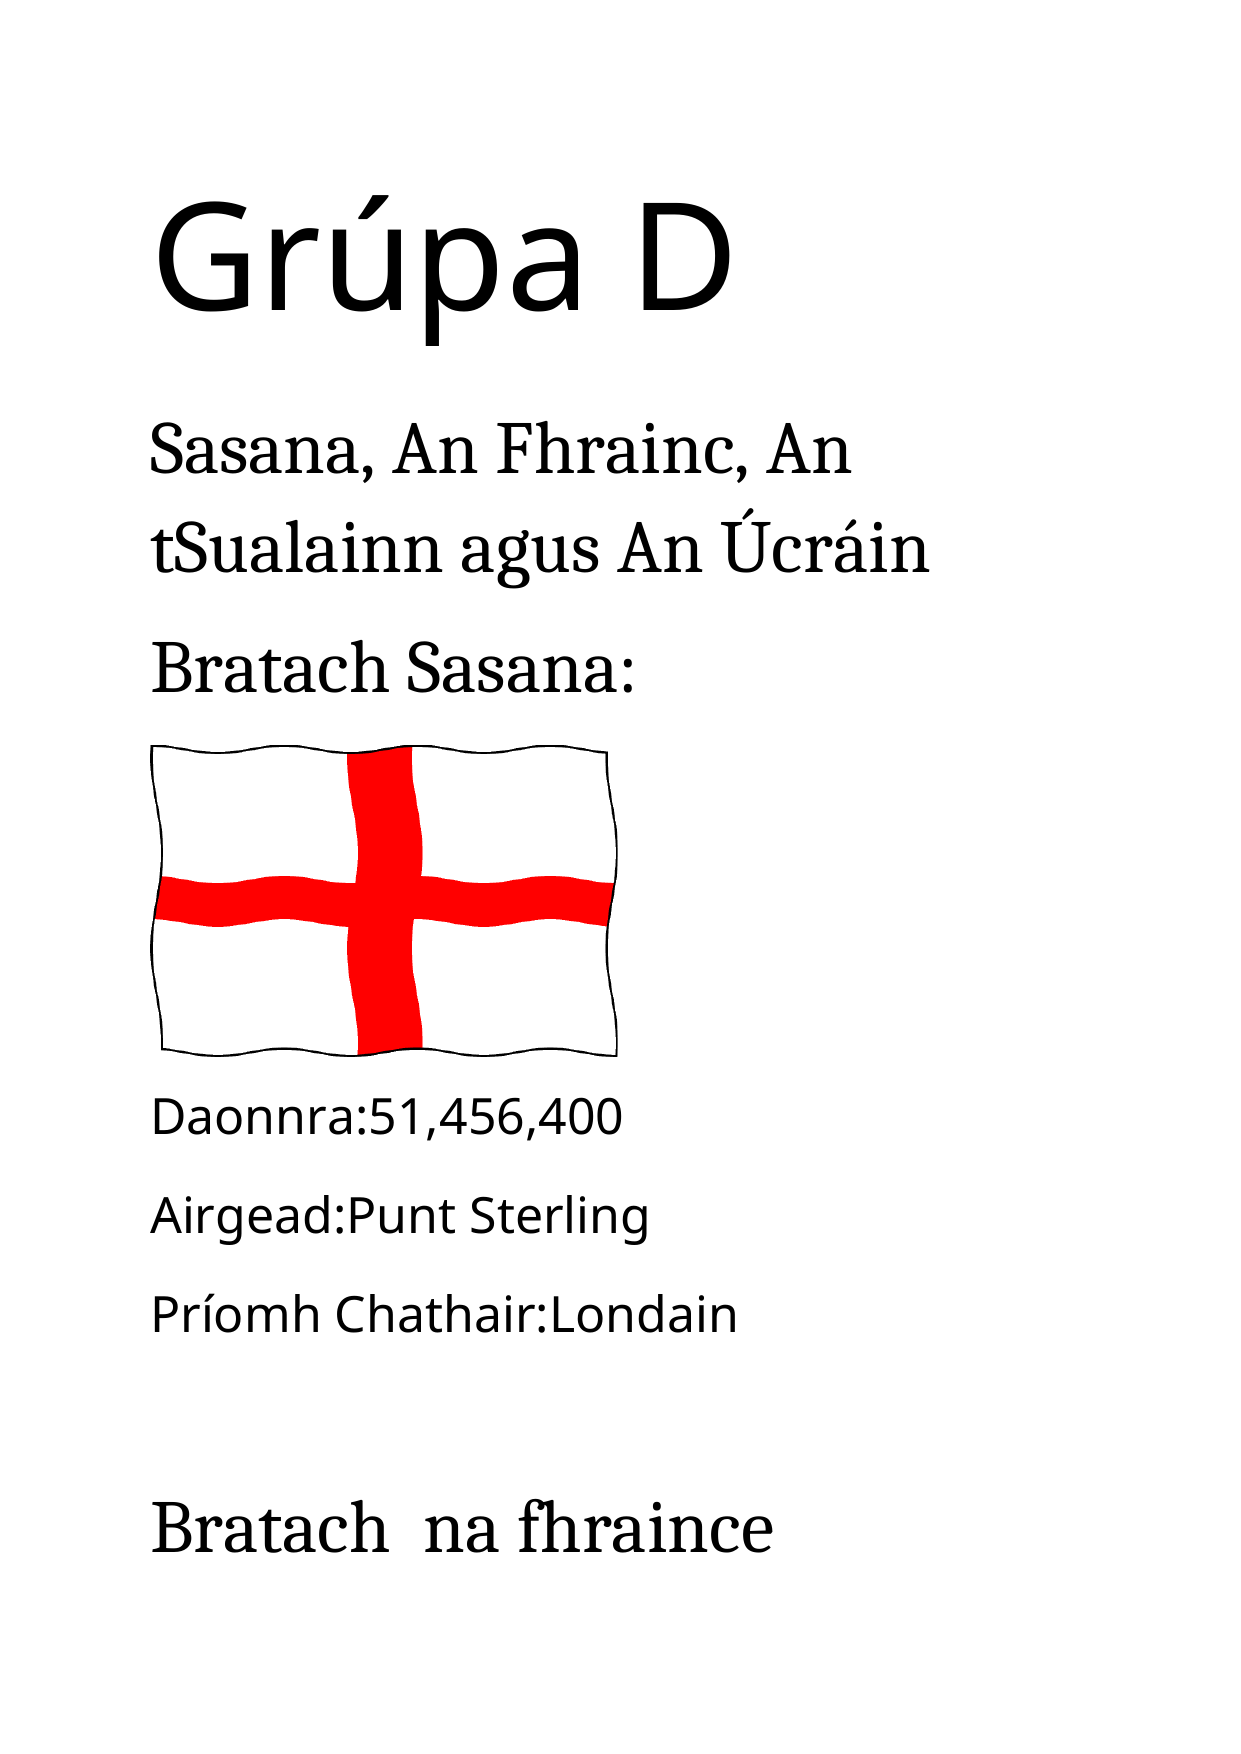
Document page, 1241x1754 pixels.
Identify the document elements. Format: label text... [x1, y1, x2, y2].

text Grúpa D [150, 150, 1090, 354]
picture [150, 745, 618, 1057]
text Daonnra:51,456,400 [150, 1081, 1090, 1149]
text Sasana, An Fhrainc, An tSualainn agus An Úcráin [150, 406, 1090, 591]
text Bratach Sasana: [150, 625, 1090, 711]
text Príomh Chathair:Londain [150, 1279, 1090, 1347]
text Airgead:Punt Sterling [150, 1180, 1090, 1248]
text Bratach na fhraince [150, 1484, 1090, 1571]
